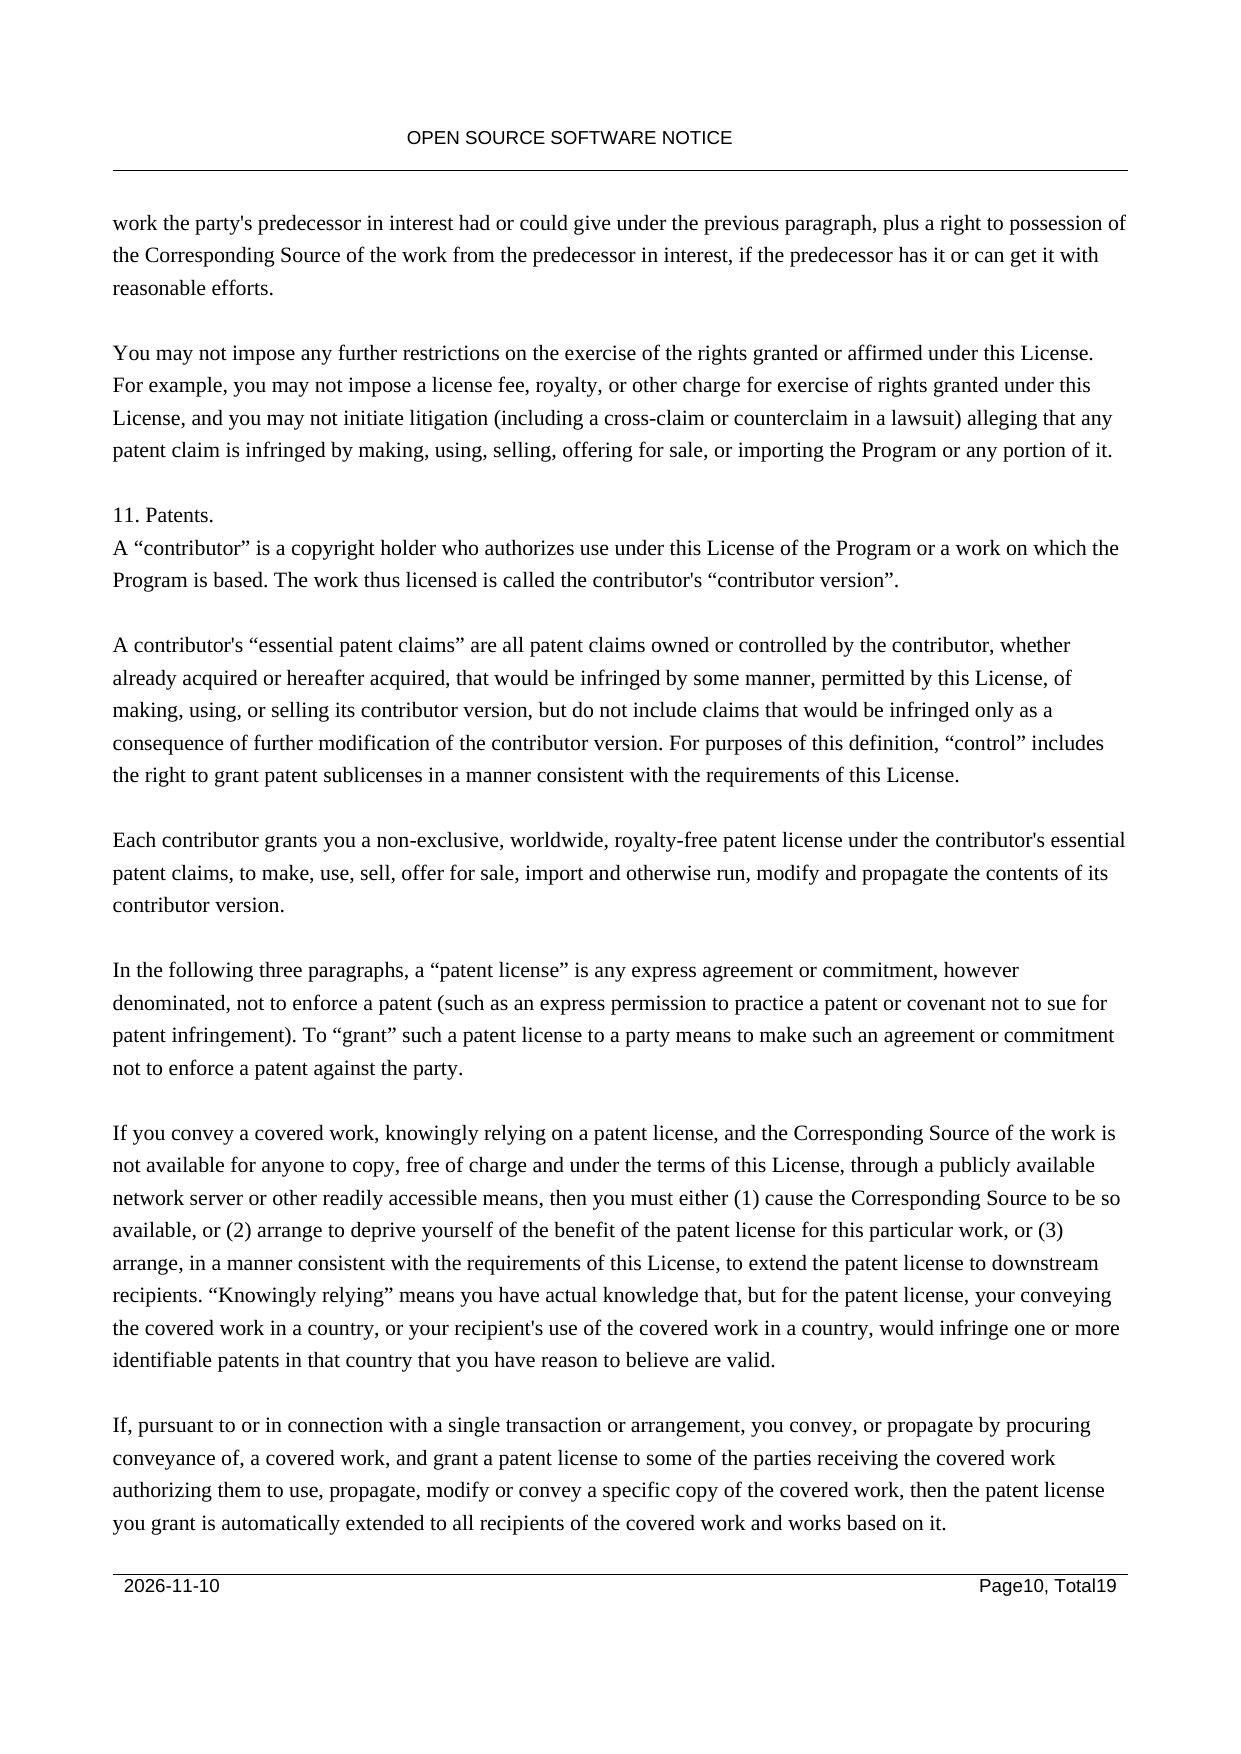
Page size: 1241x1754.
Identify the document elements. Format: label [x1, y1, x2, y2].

text [112, 206, 1128, 1539]
